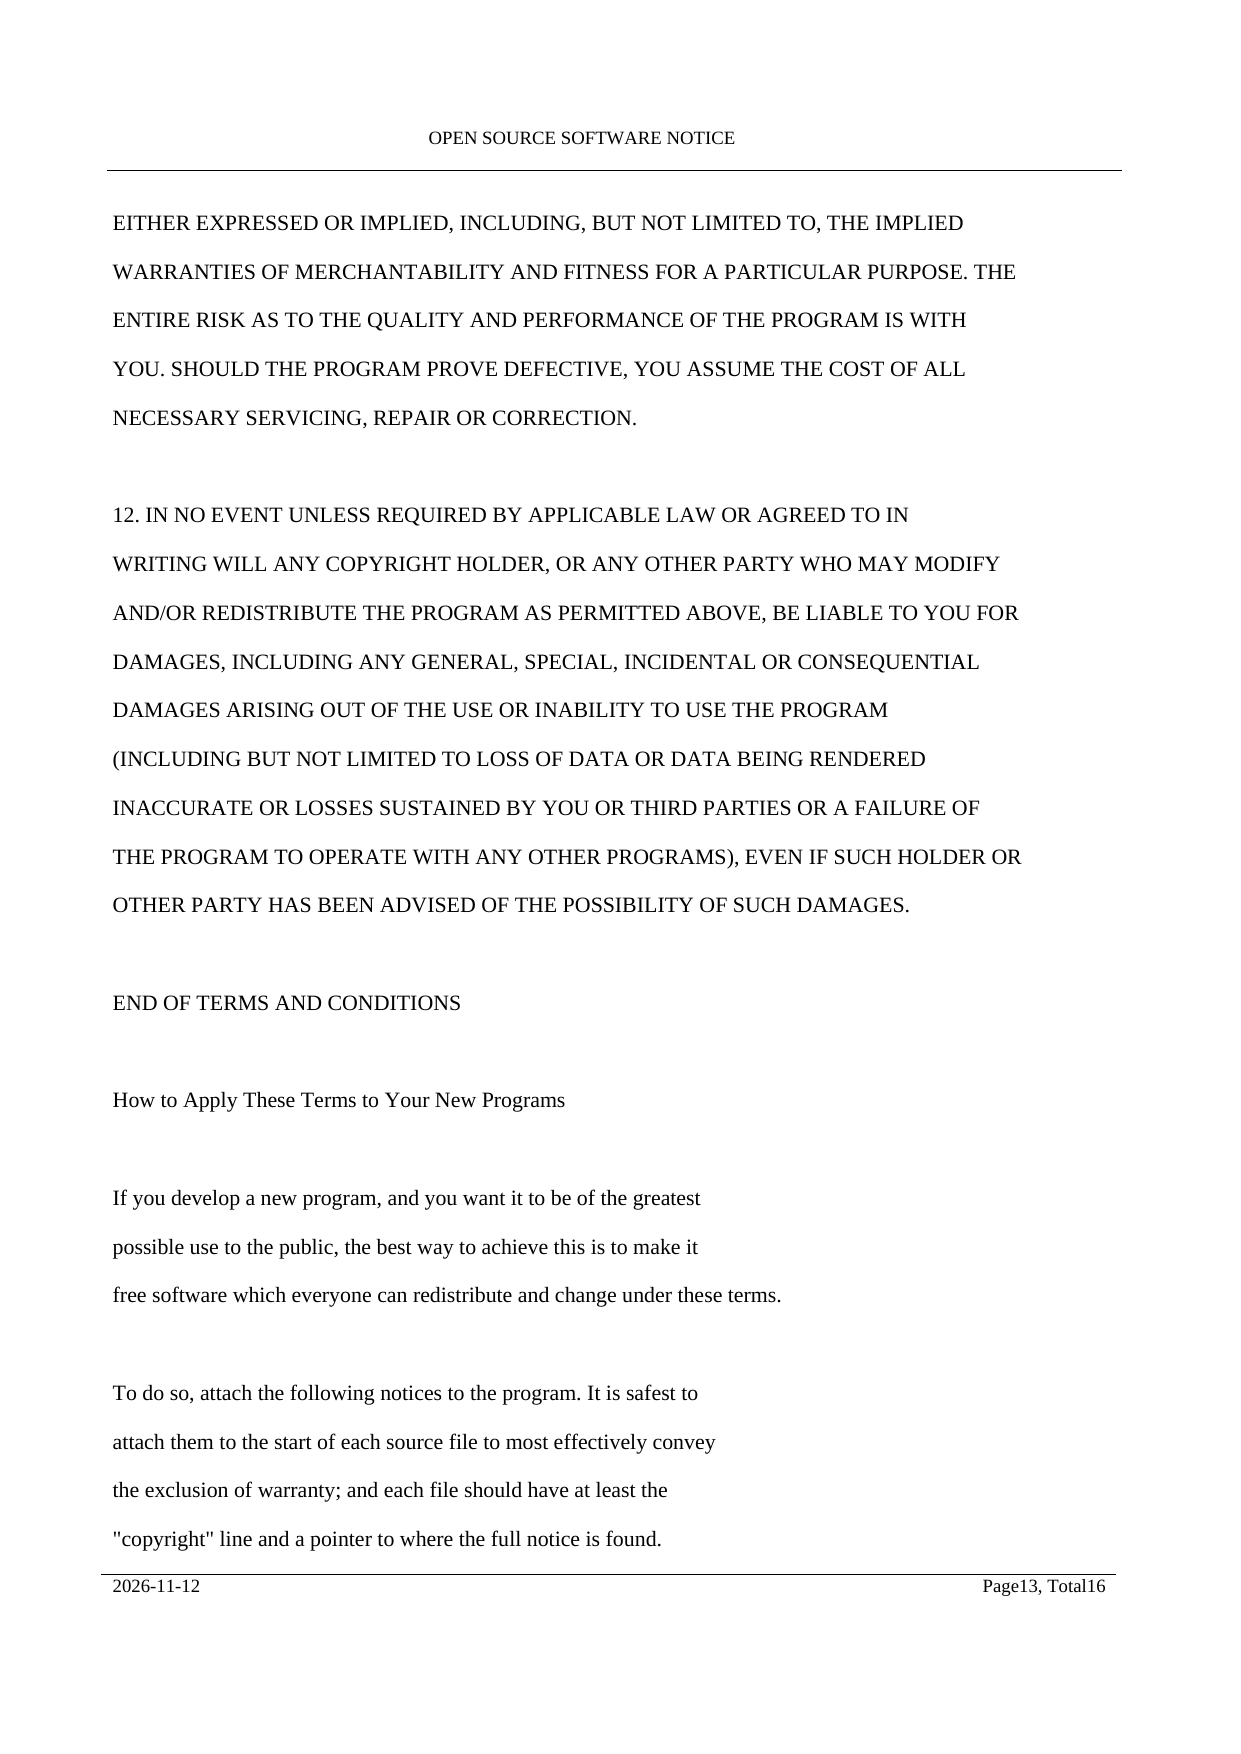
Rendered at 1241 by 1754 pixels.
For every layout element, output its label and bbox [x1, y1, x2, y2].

text [112, 206, 1128, 1555]
